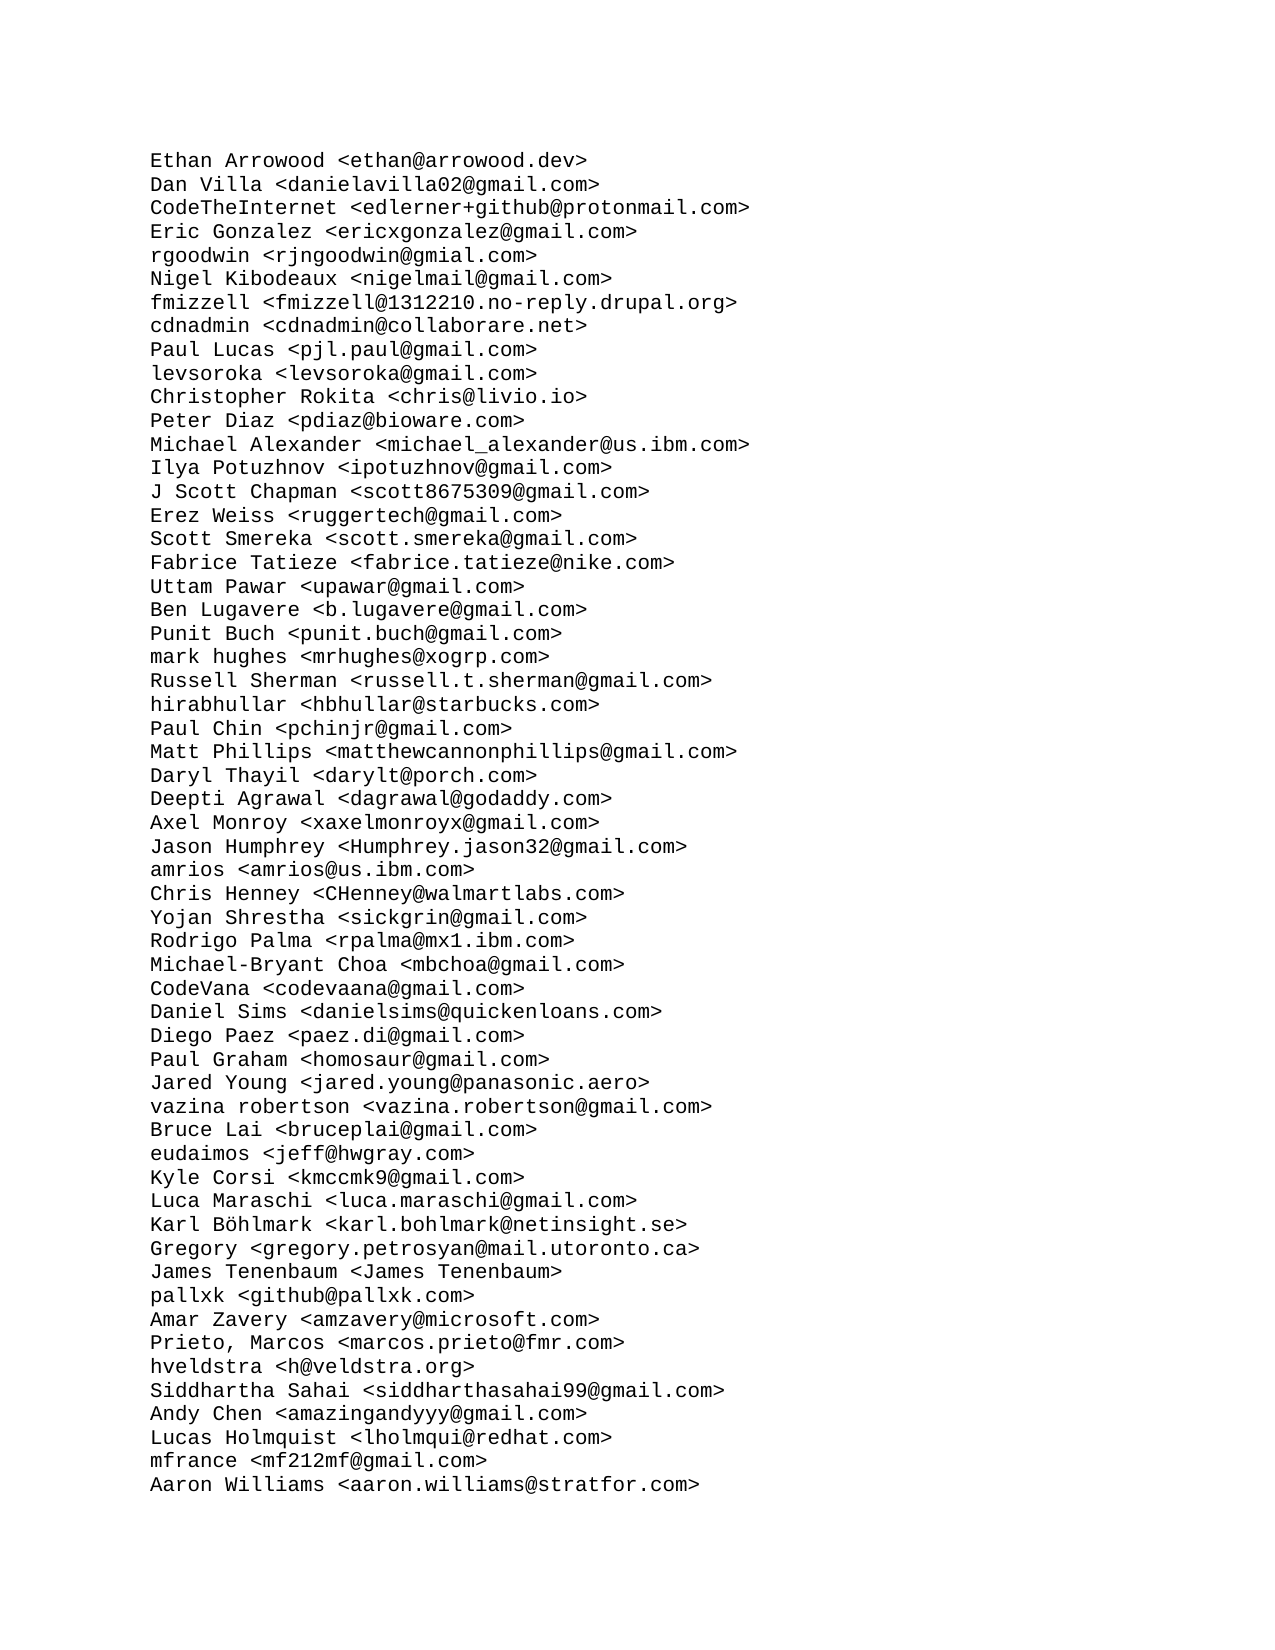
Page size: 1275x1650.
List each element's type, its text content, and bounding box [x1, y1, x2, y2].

text Michael Alexander <michael_alexander@us.ibm.com> [150, 434, 1125, 457]
text amrios <amrios@us.ibm.com> [150, 859, 1125, 883]
text vazina robertson <vazina.robertson@gmail.com> [150, 1096, 1125, 1119]
text Uttam Pawar <upawar@gmail.com> [150, 576, 1125, 599]
text Luca Maraschi <luca.maraschi@gmail.com> [150, 1190, 1125, 1214]
text Eric Gonzalez <ericxgonzalez@gmail.com> [150, 221, 1125, 244]
text mark hughes <mrhughes@xogrp.com> [150, 647, 1125, 670]
text Karl Böhlmark <karl.bohlmark@netinsight.se> [150, 1214, 1125, 1238]
text Scott Smereka <scott.smereka@gmail.com> [150, 528, 1125, 552]
text Michael-Bryant Choa <mbchoa@gmail.com> [150, 954, 1125, 978]
text eudaimos <jeff@hwgray.com> [150, 1143, 1125, 1167]
text Andy Chen <amazingandyyy@gmail.com> [150, 1403, 1125, 1427]
text Aaron Williams <aaron.williams@stratfor.com> [150, 1474, 1125, 1498]
text Ben Lugavere <b.lugavere@gmail.com> [150, 599, 1125, 623]
text Ilya Potuzhnov <ipotuzhnov@gmail.com> [150, 457, 1125, 481]
text CodeVana <codevaana@gmail.com> [150, 978, 1125, 1001]
text Nigel Kibodeaux <nigelmail@gmail.com> [150, 268, 1125, 292]
text Yojan Shrestha <sickgrin@gmail.com> [150, 907, 1125, 930]
text CodeTheInternet <edlerner+github@protonmail.com> [150, 197, 1125, 221]
text Axel Monroy <xaxelmonroyx@gmail.com> [150, 812, 1125, 836]
text Jason Humphrey <Humphrey.jason32@gmail.com> [150, 836, 1125, 859]
text cdnadmin <cdnadmin@collaborare.net> [150, 316, 1125, 339]
text hirabhullar <hbhullar@starbucks.com> [150, 694, 1125, 717]
text Daniel Sims <danielsims@quickenloans.com> [150, 1001, 1125, 1025]
text Amar Zavery <amzavery@microsoft.com> [150, 1309, 1125, 1332]
text rgoodwin <rjngoodwin@gmial.com> [150, 244, 1125, 268]
text hveldstra <h@veldstra.org> [150, 1356, 1125, 1379]
text Siddhartha Sahai <siddharthasahai99@gmail.com> [150, 1379, 1125, 1403]
text Bruce Lai <bruceplai@gmail.com> [150, 1119, 1125, 1143]
text Gregory <gregory.petrosyan@mail.utoronto.ca> [150, 1238, 1125, 1261]
text Fabrice Tatieze <fabrice.tatieze@nike.com> [150, 552, 1125, 576]
text Paul Lucas <pjl.paul@gmail.com> [150, 339, 1125, 363]
text James Tenenbaum <James Tenenbaum> [150, 1261, 1125, 1285]
text Kyle Corsi <kmccmk9@gmail.com> [150, 1167, 1125, 1190]
text Ethan Arrowood <ethan@arrowood.dev> [150, 150, 1125, 174]
text Diego Paez <paez.di@gmail.com> [150, 1025, 1125, 1048]
text Matt Phillips <matthewcannonphillips@gmail.com> [150, 741, 1125, 765]
text Rodrigo Palma <rpalma@mx1.ibm.com> [150, 930, 1125, 954]
text levsoroka <levsoroka@gmail.com> [150, 363, 1125, 386]
text Christopher Rokita <chris@livio.io> [150, 386, 1125, 410]
text Punit Buch <punit.buch@gmail.com> [150, 623, 1125, 647]
text Deepti Agrawal <dagrawal@godaddy.com> [150, 788, 1125, 812]
text Chris Henney <CHenney@walmartlabs.com> [150, 883, 1125, 907]
text J Scott Chapman <scott8675309@gmail.com> [150, 481, 1125, 505]
text mfrance <mf212mf@gmail.com> [150, 1451, 1125, 1474]
text fmizzell <fmizzell@1312210.no-reply.drupal.org> [150, 292, 1125, 316]
text Peter Diaz <pdiaz@bioware.com> [150, 410, 1125, 434]
text Jared Young <jared.young@panasonic.aero> [150, 1072, 1125, 1096]
text Lucas Holmquist <lholmqui@redhat.com> [150, 1427, 1125, 1451]
text pallxk <github@pallxk.com> [150, 1285, 1125, 1309]
text Russell Sherman <russell.t.sherman@gmail.com> [150, 670, 1125, 694]
text Prieto, Marcos <marcos.prieto@fmr.com> [150, 1332, 1125, 1356]
text Paul Chin <pchinjr@gmail.com> [150, 717, 1125, 741]
text Erez Weiss <ruggertech@gmail.com> [150, 505, 1125, 528]
text Dan Villa <danielavilla02@gmail.com> [150, 174, 1125, 197]
text Daryl Thayil <darylt@porch.com> [150, 765, 1125, 788]
text Paul Graham <homosaur@gmail.com> [150, 1048, 1125, 1072]
